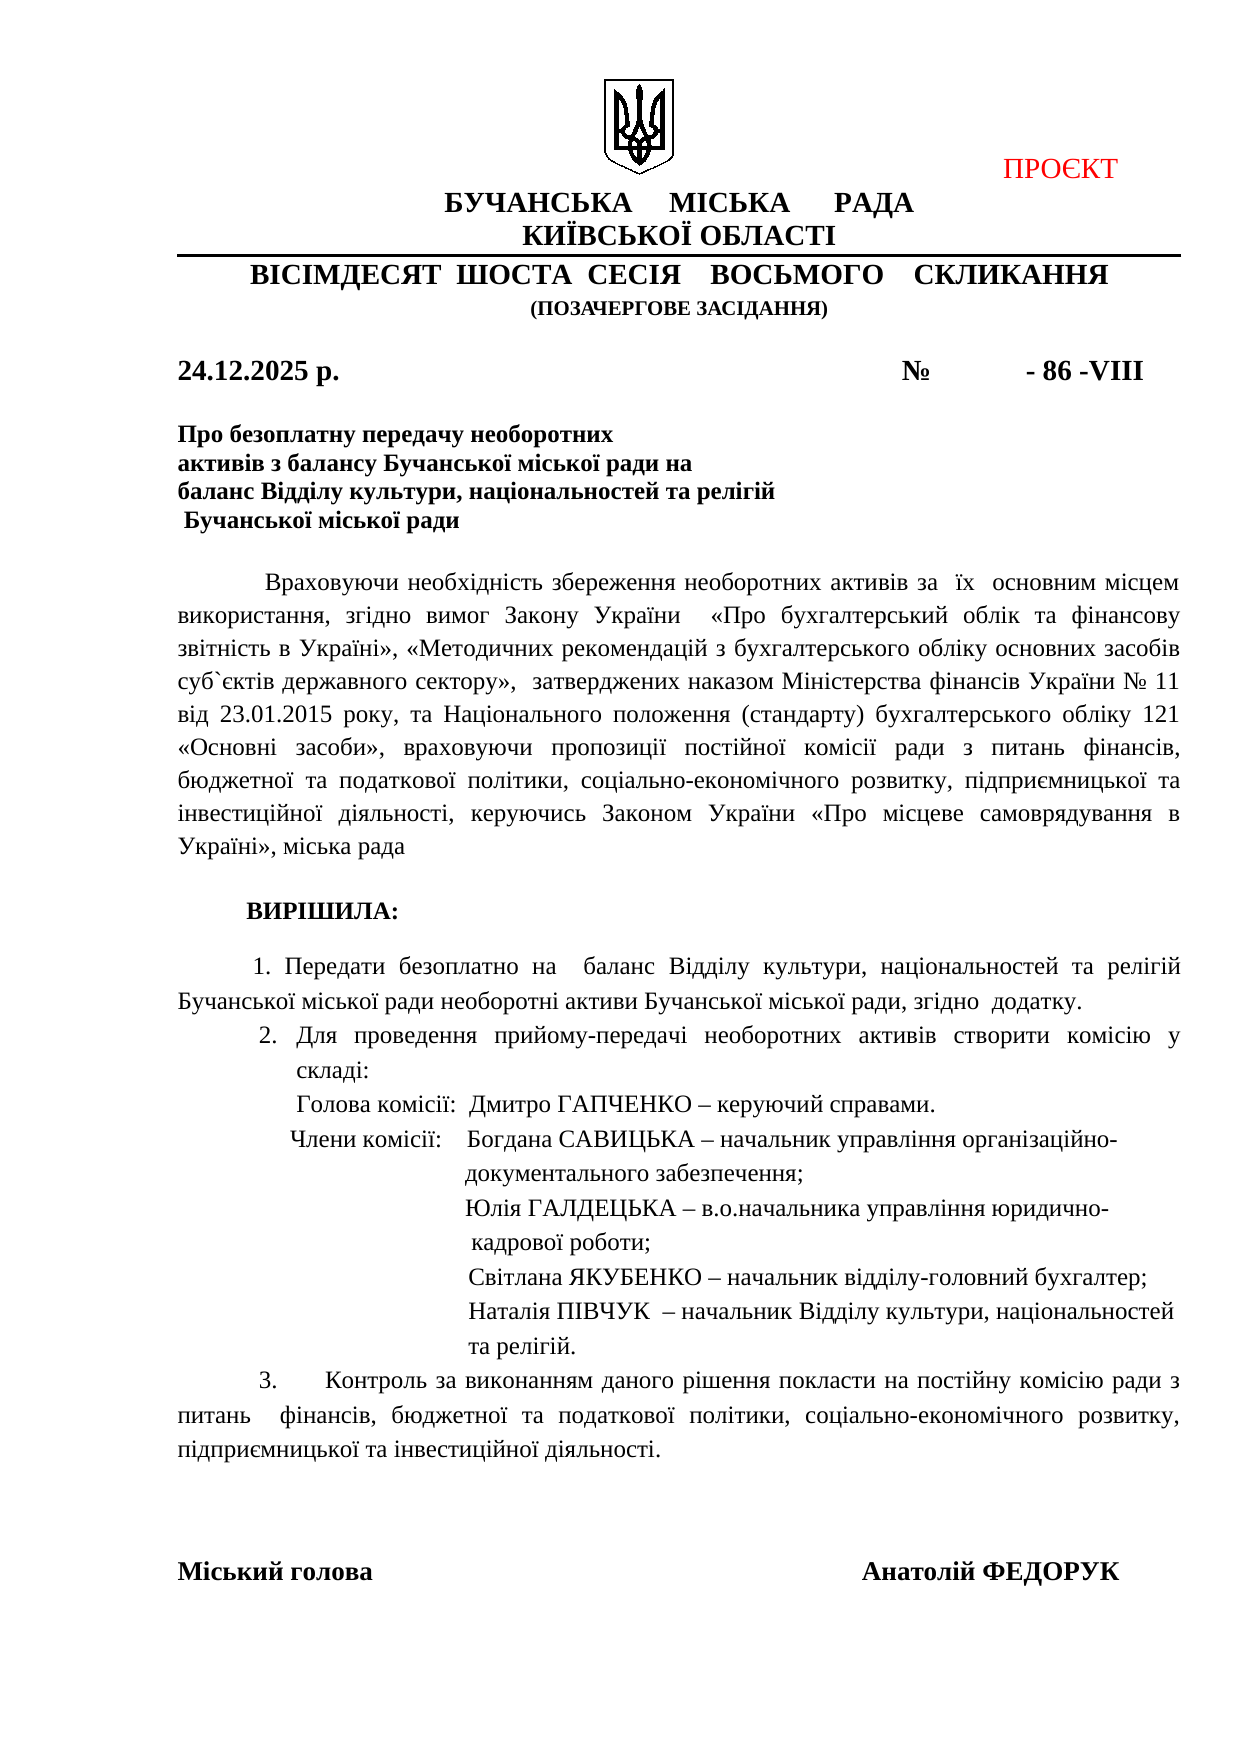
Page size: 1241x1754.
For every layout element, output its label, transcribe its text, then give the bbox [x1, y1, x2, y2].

text активів з балансу Бучанської міської ради на [177, 448, 1181, 476]
text 1. Передати безоплатно на баланс Відділу культури, національностей та релігій Бучанської міської ради необоротні активи Бучанської міської ради, згідно додатку. [177, 951, 1181, 1015]
subtitle ПРОЄКТ [177, 74, 1181, 185]
text документального забезпечення; [177, 1158, 1181, 1187]
text баланс Відділу культури, національностей та релігій [177, 476, 1181, 505]
text ВІСІМДЕСЯТ ШОСТА СЕСІЯ ВОСЬМОГО СКЛИКАННЯ [177, 257, 1181, 291]
text Наталія ПІВЧУК – начальник Відділу культури, національностей [443, 1296, 1181, 1325]
list Голова комісії: Дмитро ГАПЧЕНКО – керуючий справами. [296, 1089, 1181, 1118]
subtitle КИЇВСЬКОЇ ОБЛАСТІ [177, 218, 1181, 254]
text Юлія ГАЛДЕЦЬКА – в.о.начальника управління юридично- [177, 1193, 1181, 1222]
list Контроль за виконанням даного рішення покласти на постійну комісію ради з питань фінансів, бюджетної та податкової політики, соціально-економічного розвитку, підприємницької та інвестиційної діяльності. [177, 1365, 1181, 1463]
text та релігій. [443, 1331, 1181, 1359]
subtitle (ПОЗАЧЕРГОВЕ ЗАСІДАННЯ) [177, 296, 1181, 320]
text кадрової роботи; [177, 1227, 1181, 1256]
text Члени комісії: Богдана САВИЦЬКА – начальник управління організаційно- [177, 1124, 1181, 1153]
text Бучанської міської ради [177, 505, 1181, 534]
text БУЧАНСЬКА МІСЬКА РАДА [177, 185, 1181, 218]
text Про безоплатну передачу необоротних [177, 419, 1181, 448]
list Для проведення прийому-передачі необоротних активів створити комісію у складі: [258, 1020, 1181, 1084]
text Світлана ЯКУБЕНКО – начальник відділу-головний бухгалтер; [443, 1262, 1181, 1291]
subtitle 24.12.2025 р. № - 86 -VІІІ [177, 353, 1181, 387]
text Враховуючи необхідність збереження необоротних активів за їх основним місцем використання, згідно вимог Закону України «Про бухгалтерський облік та фінансову звітність в Україні», «Методичних рекомендацій з бухгалтерського обліку основних засобів суб`єктів державного сектору», затверджених наказом Міністерства фінансів України № 11 від 23.01.2015 року, та Національного положення (стандарту) бухгалтерського обліку 121 «Основні засоби», враховуючи пропозиції постійної комісії ради з питань фінансів, бюджетної та податкової політики, соціально-економічного розвитку, підприємницької та інвестиційної діяльності, керуючись Законом України «Про місцеве самоврядування в Україні», міська рада [177, 567, 1181, 860]
text ВИРІШИЛА: [177, 896, 1181, 925]
text Міський голова Анатолій ФЕДОРУК [177, 1555, 1181, 1586]
